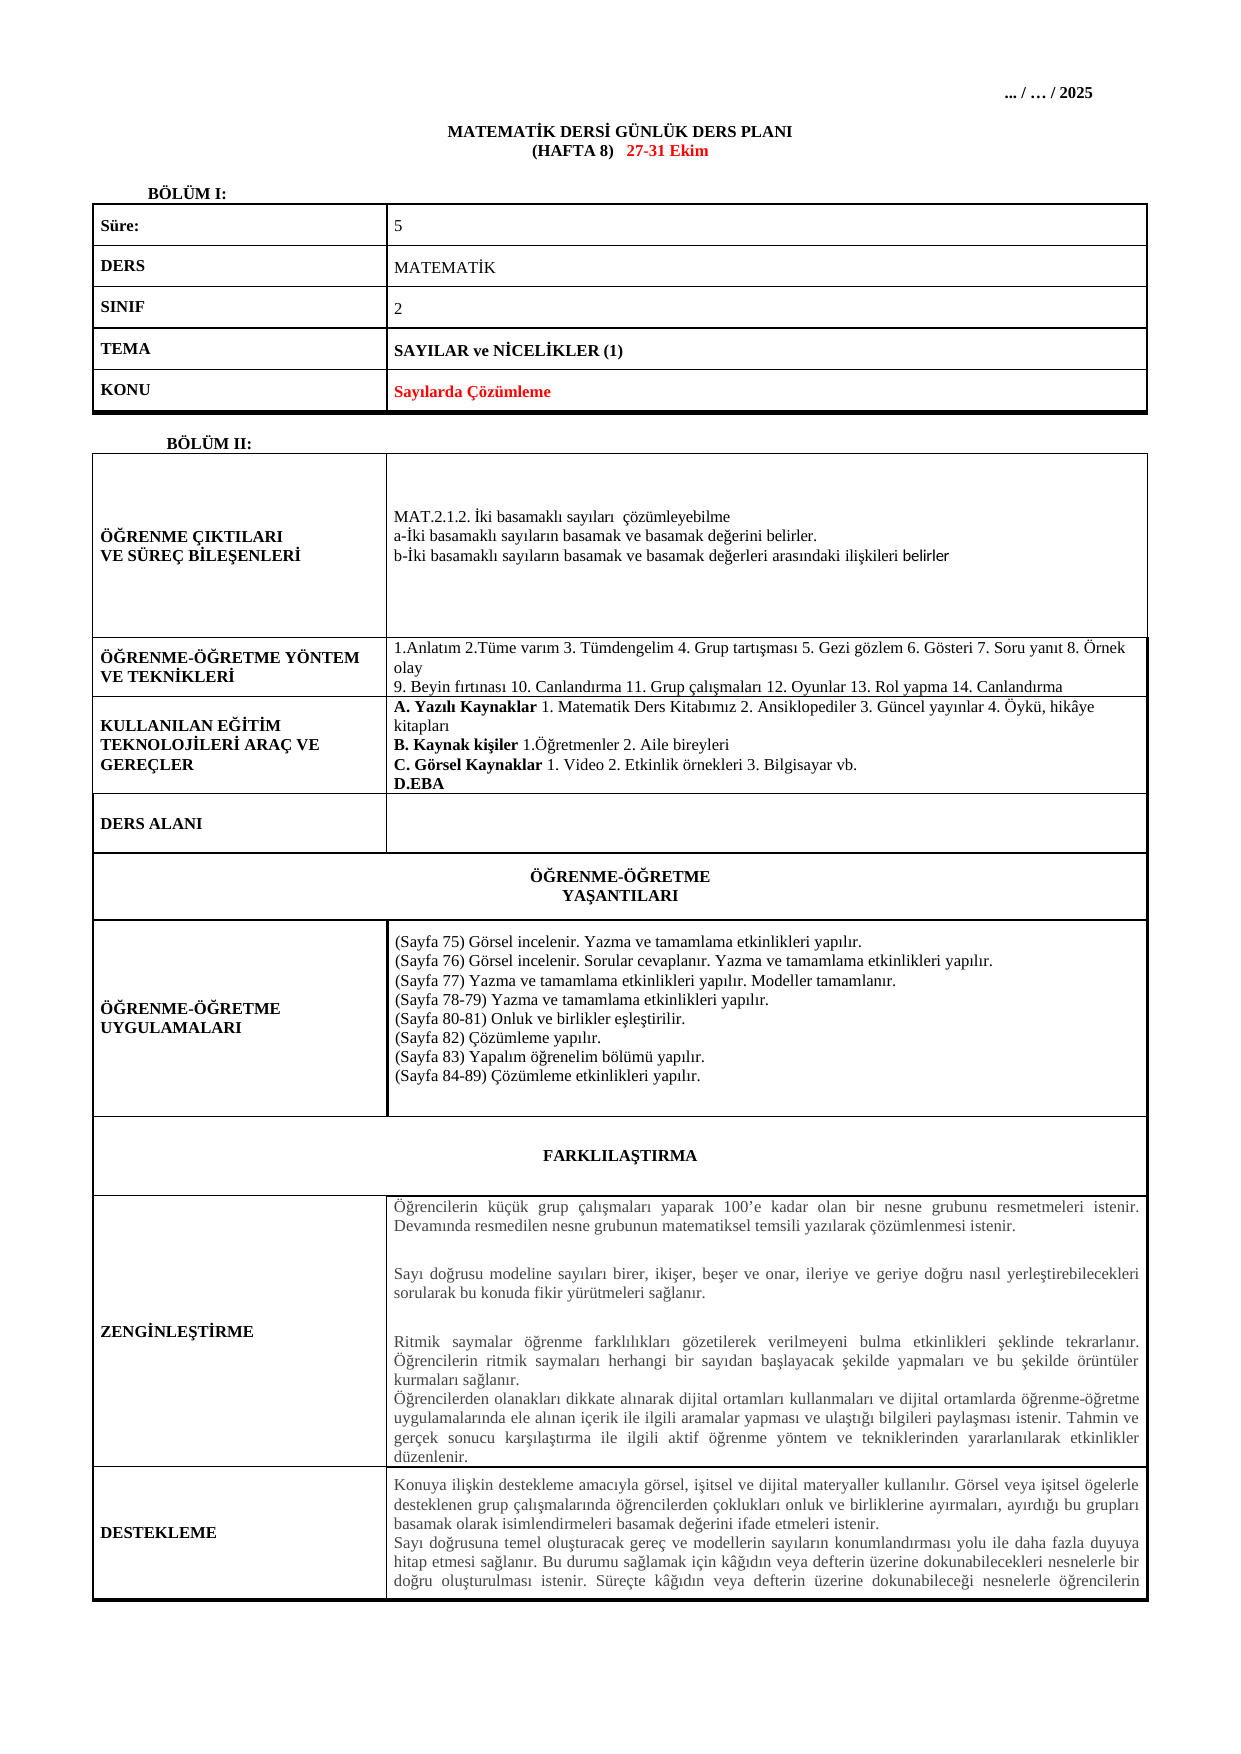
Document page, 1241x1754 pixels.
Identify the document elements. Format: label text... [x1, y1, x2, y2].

text (HAFTA 8) 27-31 Ekim [148, 141, 1093, 160]
table_cell FARKLILAŞTIRMA [94, 1117, 1146, 1194]
table_cell DERS [94, 246, 386, 286]
table_cell ÖĞRENME-ÖĞRETME YÖNTEM VE TEKNİKLERİ [93, 638, 386, 696]
table_cell SAYILAR ve NİCELİKLER (1) [388, 329, 1146, 368]
table_cell ÖĞRENME-ÖĞRETME UYGULAMALARI [94, 921, 386, 1116]
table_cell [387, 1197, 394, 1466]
table_cell KONU [94, 370, 386, 410]
table_cell KULLANILAN EĞİTİM TEKNOLOJİLERİ ARAÇ VE GEREÇLER [93, 697, 386, 793]
table_cell TEMA [94, 329, 386, 368]
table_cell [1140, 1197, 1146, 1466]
table_header MAT.2.1.2. İki basamaklı sayıları çözümleyebilme a-İki basamaklı sayıların basamak ve basamak değerini belirler. b-İki basamaklı sayıların basamak ve basamak değerleri arasındaki ilişkileri belirler [387, 454, 1147, 637]
table_cell DESTEKLEME [94, 1467, 386, 1598]
table_cell Sayılarda Çözümleme [388, 370, 1146, 410]
table_cell SINIF [94, 287, 386, 327]
table_header Süre: [94, 205, 386, 244]
table_cell 2 [388, 287, 1146, 327]
table_cell ZENGİNLEŞTİRME [94, 1196, 386, 1466]
table_cell DERS ALANI [94, 794, 386, 852]
table_cell MATEMATİK [388, 246, 1146, 286]
table_header 5 [388, 205, 1146, 244]
text BÖLÜM II: [148, 434, 1093, 453]
table_cell (Sayfa 75) Görsel incelenir. Yazma ve tamamlama etkinlikleri yapılır. (Sayfa 76) Görsel incelenir. Sorular cevaplanır. Yazma ve tamamlama etkinlikleri yapılır. (Sayfa 77) Yazma ve tamamlama etkinlikleri yapılır. Modeller tamamlanır. (Sayfa 78-79) Yazma ve tamamlama etkinlikleri yapılır. (Sayfa 80-81) Onluk ve birlikler eşleştirilir. (Sayfa 82) Çözümleme yapılır. (Sayfa 83) Yapalım öğrenelim bölümü yapılır. (Sayfa 84-89) Çözümleme etkinlikleri yapılır. [389, 921, 1146, 1116]
text MATEMATİK DERSİ GÜNLÜK DERS PLANI [148, 122, 1093, 141]
text BÖLÜM I: [148, 184, 1093, 203]
table_header ÖĞRENME ÇIKTILARI VE SÜREÇ BİLEŞENLERİ [93, 454, 386, 637]
table_cell ÖĞRENME-ÖĞRETME YAŞANTILARI [94, 854, 1146, 919]
table_cell 1.Anlatım 2.Tüme varım 3. Tümdengelim 4. Grup tartışması 5. Gezi gözlem 6. Gösteri 7. Soru yanıt 8. Örnek olay 9. Beyin fırtınası 10. Canlandırma 11. Grup çalışmaları 12. Oyunlar 13. Rol yapma 14. Canlandırma [387, 638, 1146, 696]
table_cell A. Yazılı Kaynaklar 1. Matematik Ders Kitabımız 2. Ansiklopediler 3. Güncel yayınlar 4. Öykü, hikâye kitapları B. Kaynak kişiler 1.Öğretmenler 2. Aile bireyleri C. Görsel Kaynaklar 1. Video 2. Etkinlik örnekleri 3. Bilgisayar vb. D.EBA [387, 697, 1146, 793]
table_cell [387, 794, 1146, 852]
text ... / … / 2025 [148, 83, 1093, 102]
